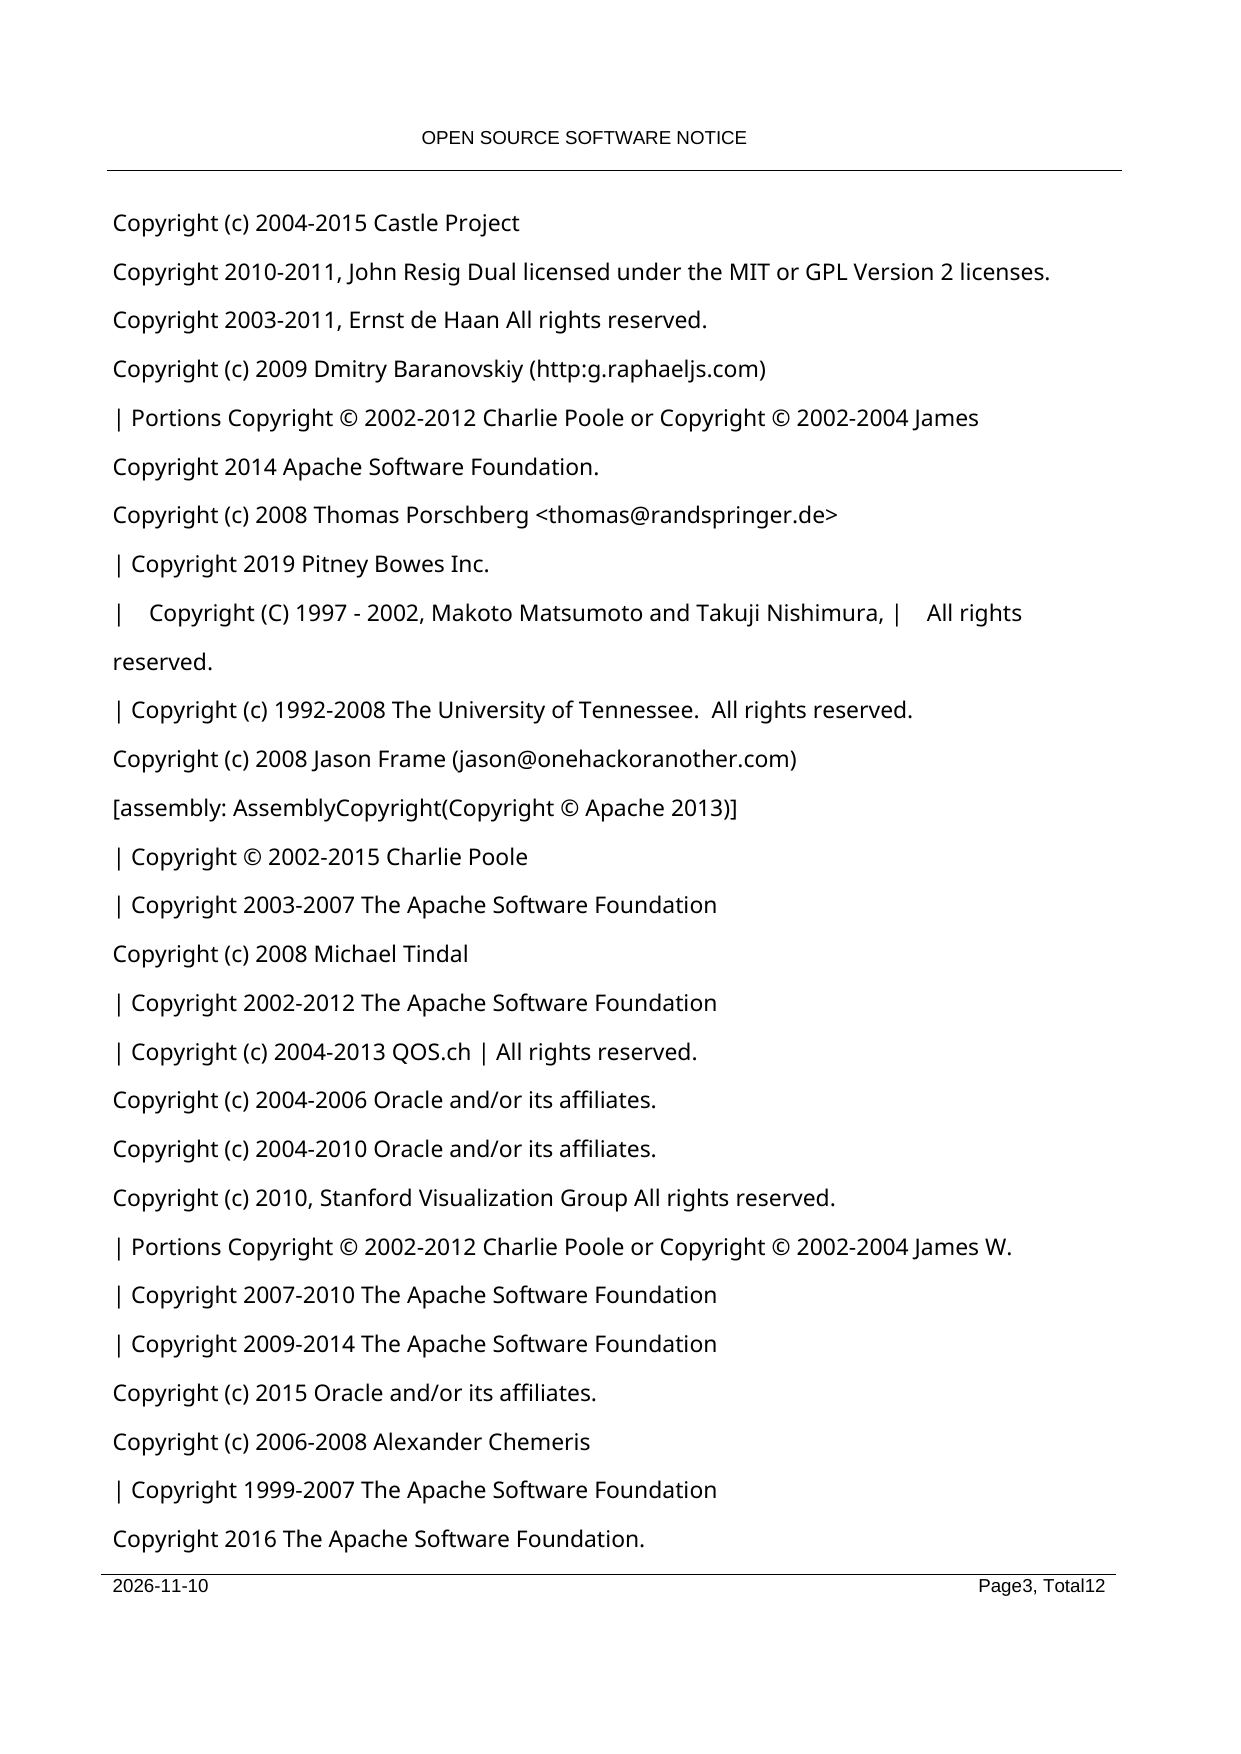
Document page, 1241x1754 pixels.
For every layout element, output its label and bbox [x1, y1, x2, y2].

text [112, 206, 1128, 1555]
